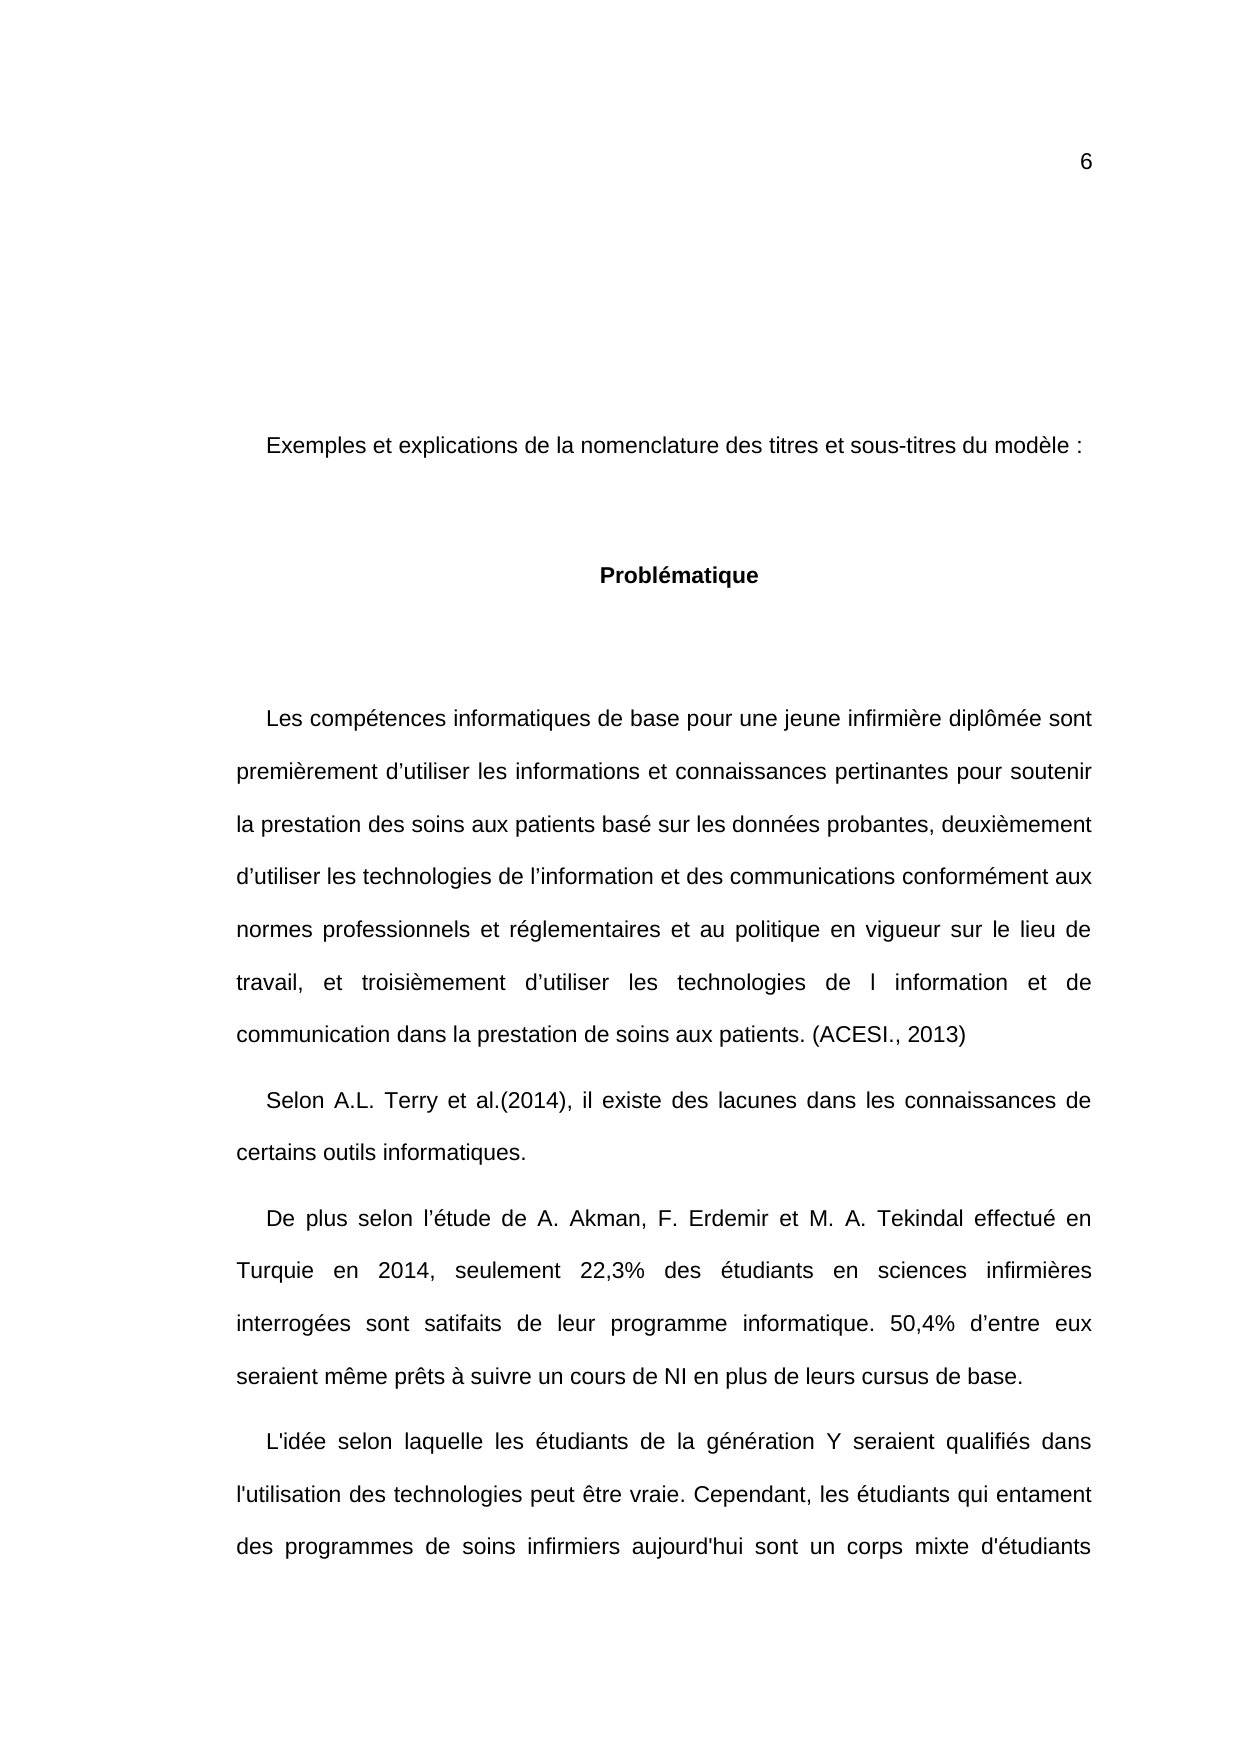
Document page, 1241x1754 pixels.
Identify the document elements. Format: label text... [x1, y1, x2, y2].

text Exemples et explications de la nomenclature des titres et sous-titres du modèle : [236, 432, 1092, 458]
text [236, 1428, 1092, 1560]
text Selon A.L. Terry et al.(2014), il existe des lacunes dans les connaissances de certains outils informatiques. [236, 1087, 1092, 1166]
text De plus selon l’étude de A. Akman, F. Erdemir et M. A. Tekindal effectué en Turquie en 2014, seulement 22,3% des étudiants en sciences infirmières interrogées sont satifaits de leur programme informatique. 50,4% d’entre eux seraient même prêts à suivre un cours de NI en plus de leurs cursus de base. [236, 1204, 1092, 1389]
text Problématique [236, 562, 1092, 589]
text Les compétences informatiques de base pour une jeune infirmière diplômée sont premièrement d’utiliser les informations et connaissances pertinantes pour soutenir la prestation des soins aux patients basé sur les données probantes, deuxièmement d’utiliser les technologies de l’information et des communications conformément aux normes professionnels et réglementaires et au politique en vigueur sur le lieu de travail, et troisièmement d’utiliser les technologies de l information et de communication dans la prestation de soins aux patients. (ACESI., 2013) [236, 705, 1092, 1048]
